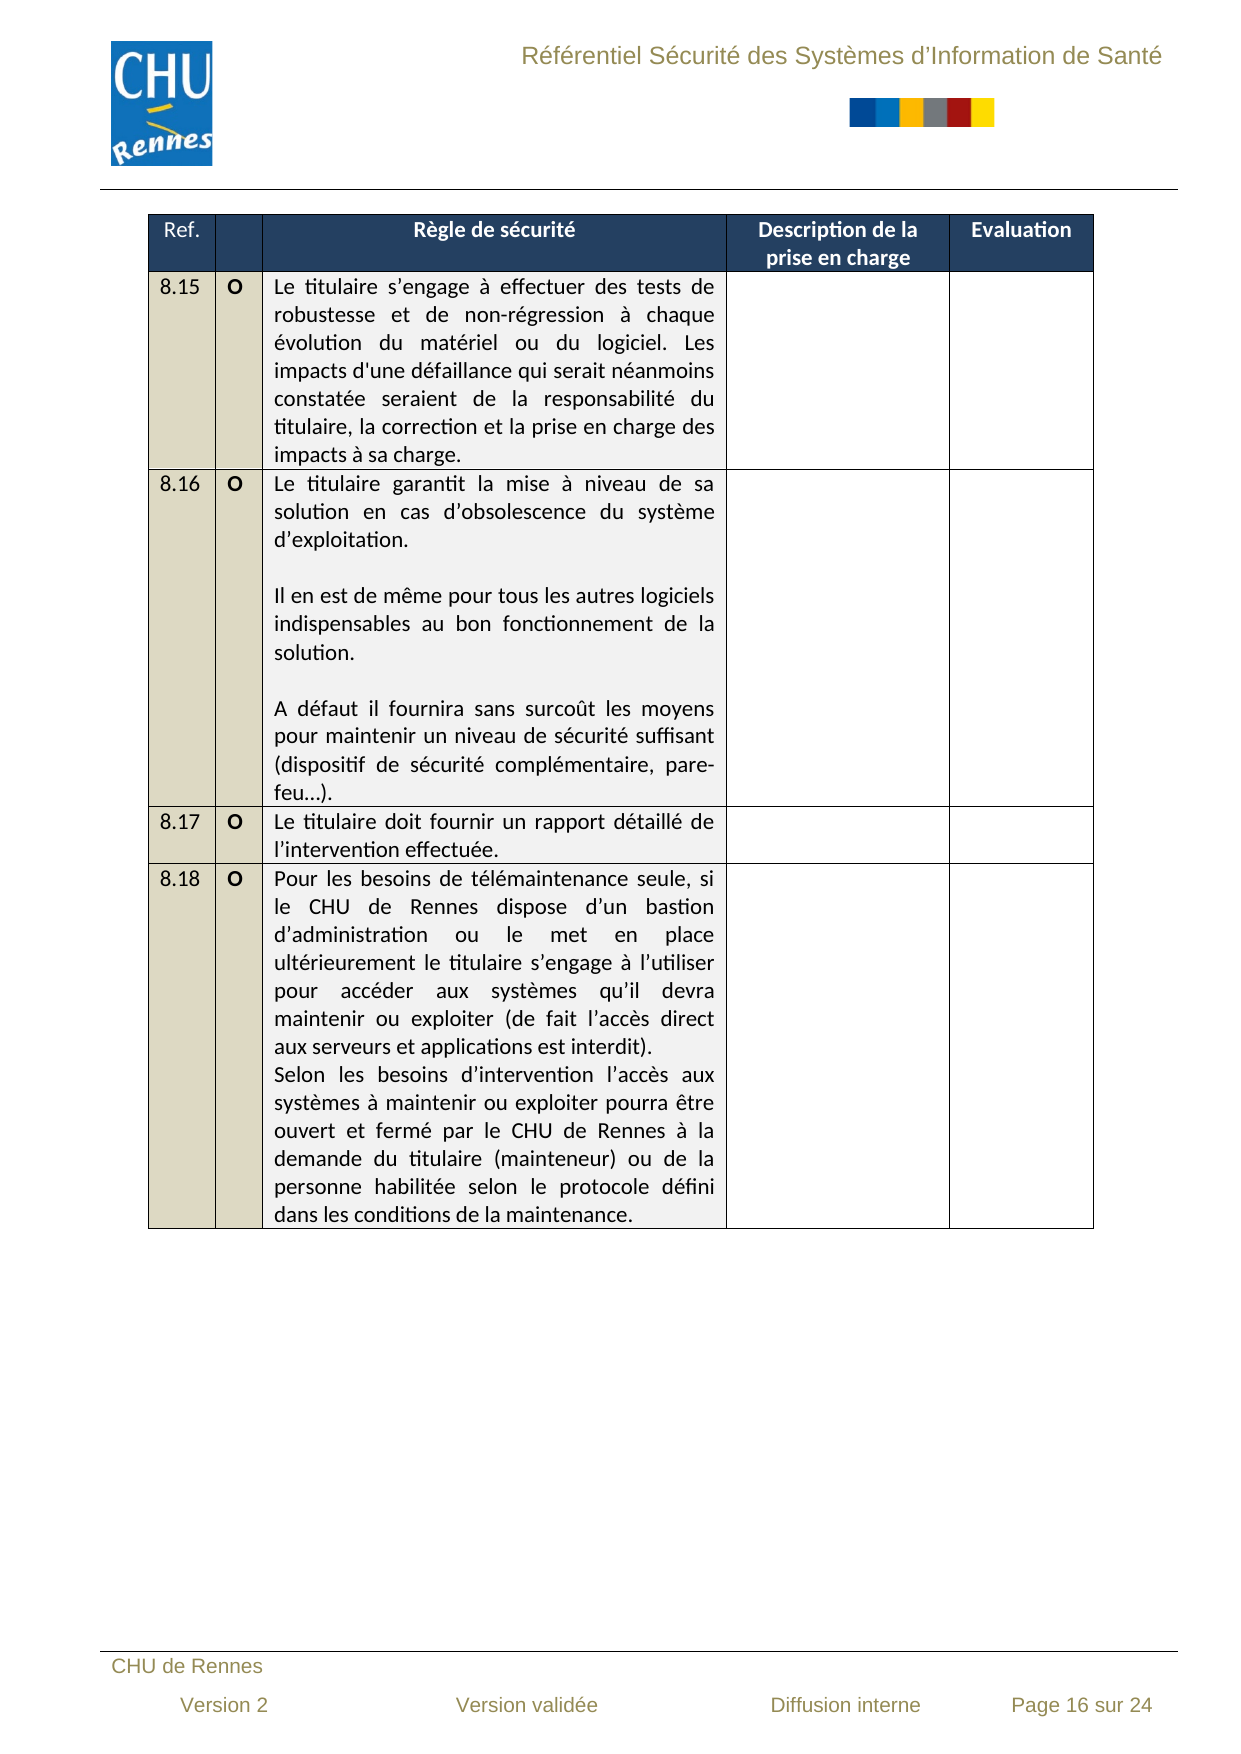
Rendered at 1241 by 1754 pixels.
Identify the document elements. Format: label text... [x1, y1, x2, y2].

table_cell [950, 470, 1093, 806]
table_cell [727, 807, 949, 863]
table_cell 8.15 [149, 272, 215, 468]
table_cell 8.18 [149, 864, 215, 1228]
table_cell [727, 864, 949, 1228]
table_header Règle de sécurité [263, 215, 726, 271]
table_cell [950, 807, 1093, 863]
table_header Description de la prise en charge [727, 215, 949, 271]
table_cell Le titulaire s’engage à effectuer des tests de robustesse et de non-régression à chaque évolution du matériel ou du logiciel. Les impacts d'une défaillance qui serait néanmoins constatée seraient de la responsabilité du titulaire, la correction et la prise en charge des impacts à sa charge. [263, 272, 726, 468]
table_cell Pour les besoins de télémaintenance seule, si le CHU de Rennes dispose d’un bastion d’administration ou le met en place ultérieurement le titulaire s’engage à l’utiliser pour accéder aux systèmes qu’il devra maintenir ou exploiter (de fait l’accès direct aux serveurs et applications est interdit). Selon les besoins d’intervention l’accès aux systèmes à maintenir ou exploiter pourra être ouvert et fermé par le CHU de Rennes à la demande du titulaire (mainteneur) ou de la personne habilitée selon le protocole défini dans les conditions de la maintenance. [263, 864, 726, 1228]
table_cell Le titulaire garantit la mise à niveau de sa solution en cas d’obsolescence du système d’exploitation. Il en est de même pour tous les autres logiciels indispensables au bon fonctionnement de la solution. A défaut il fournira sans surcoût les moyens pour maintenir un niveau de sécurité suffisant (dispositif de sécurité complémentaire, pare-feu…). [263, 470, 726, 806]
table_cell [727, 470, 949, 806]
picture [111, 41, 213, 166]
table_cell Le titulaire doit fournir un rapport détaillé de l’intervention effectuée. [263, 807, 726, 863]
picture [849, 98, 995, 127]
table_header Evaluation [950, 215, 1093, 271]
table_cell 8.16 [149, 470, 215, 806]
table_cell [950, 864, 1093, 1228]
table_header Ref. [149, 215, 215, 271]
table_cell O [216, 470, 262, 806]
table_cell [950, 272, 1093, 468]
table_cell O [216, 272, 262, 468]
table_cell 8.17 [149, 807, 215, 863]
table_cell O [216, 807, 262, 863]
table_header [216, 215, 262, 271]
table_cell [727, 272, 949, 468]
table_cell O [216, 864, 262, 1228]
